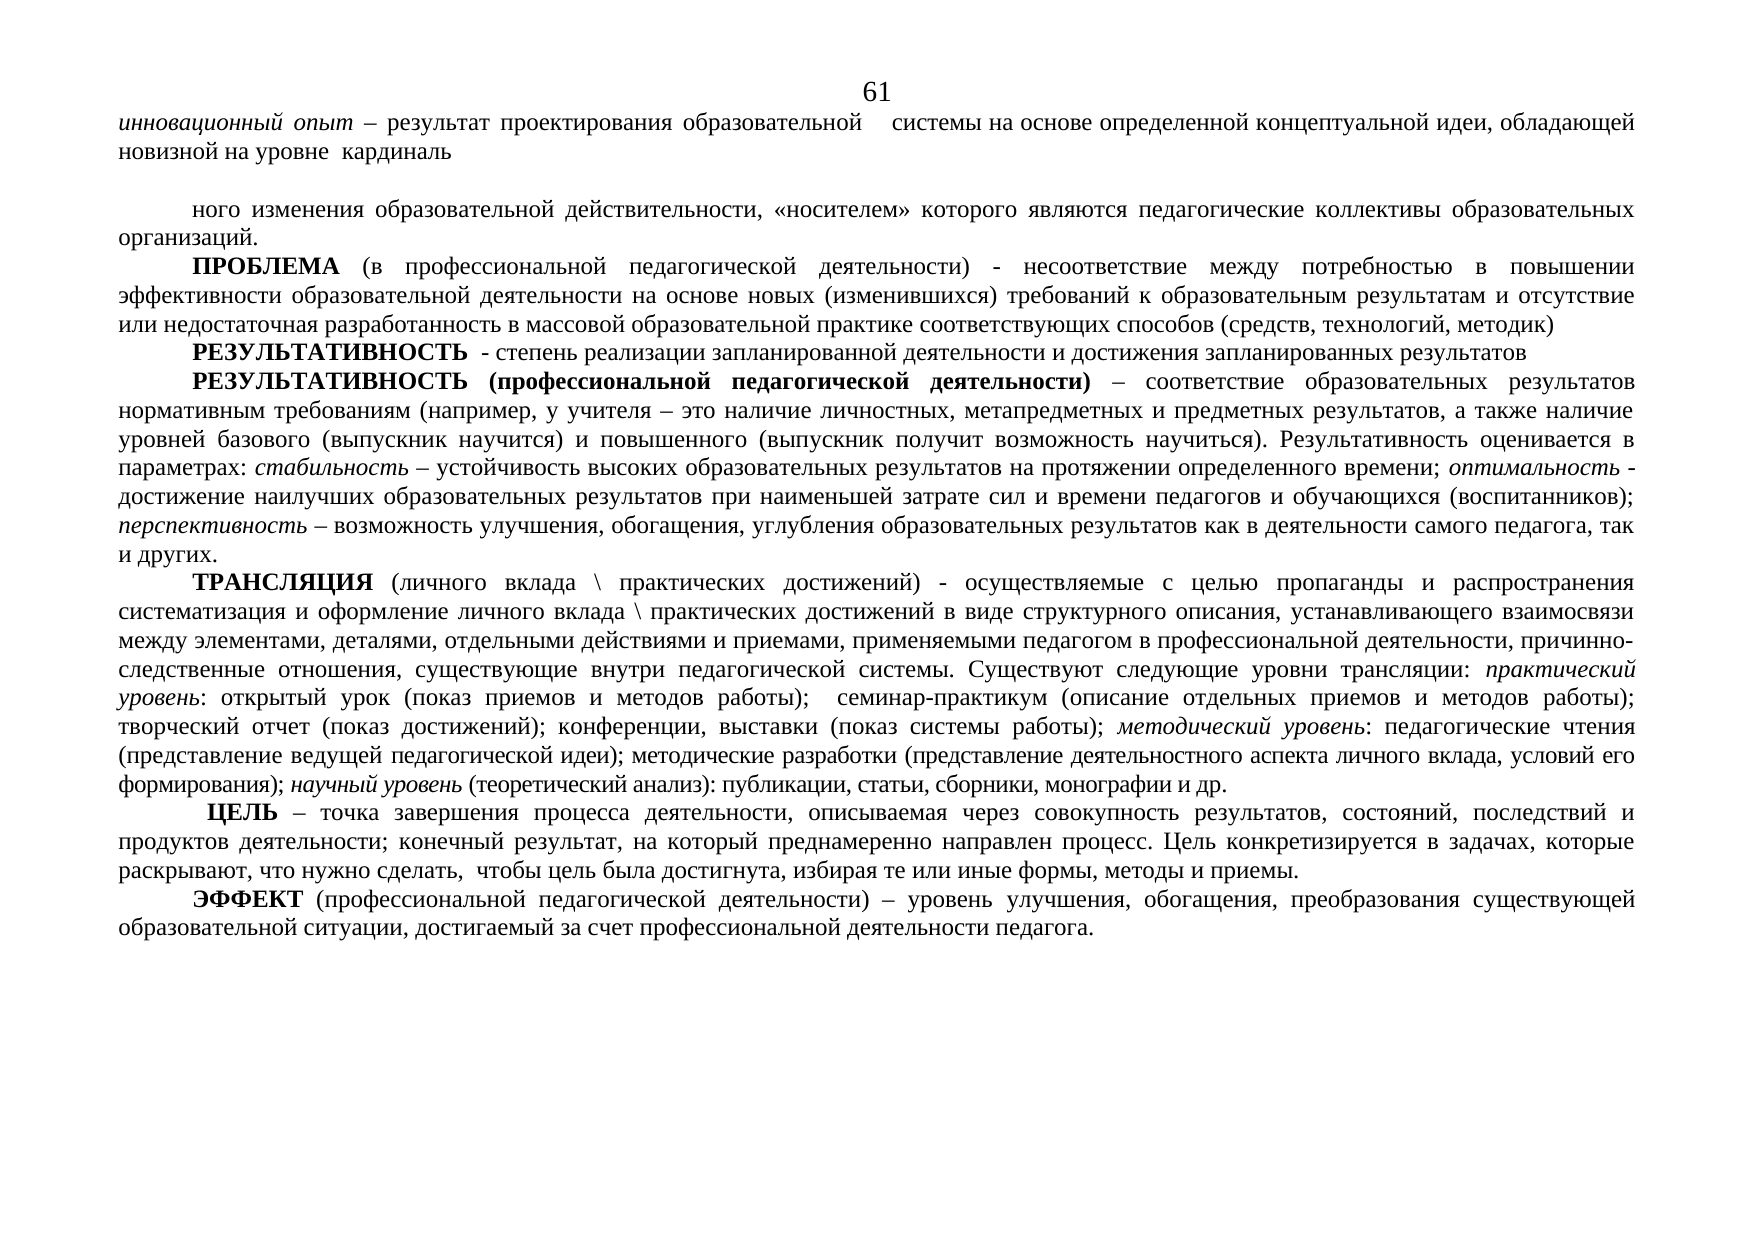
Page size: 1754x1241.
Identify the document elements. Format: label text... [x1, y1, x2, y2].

list ЦЕЛЬ – точка завершения процесса деятельности, описываемая через совокупность результатов, состояний, последствий и продуктов деятельности; конечный результат, на который преднамеренно направлен процесс. Цель конкретизируется в задачах, которые раскрывают, что нужно сделать, чтобы цель была достигнута, избирая те или иные формы, методы и приемы. [118, 797, 1636, 884]
list РЕЗУЛЬТАТИВНОСТЬ - степень реализации запланированной деятельности и достижения запланированных результатов [118, 337, 1636, 366]
list РЕЗУЛЬТАТИВНОСТЬ (профессиональной педагогической деятельности) – соответствие образовательных результатов нормативным требованиям (например, у учителя – это наличие личностных, метапредметных и предметных результатов, а также наличие уровней базового (выпускник научится) и повышенного (выпускник получит возможность научиться). Результативность оценивается в параметрах: стабильность – устойчивость высоких образовательных результатов на протяжении определенного времени; оптимальность - достижение наилучших образовательных результатов при наименьшей затрате сил и времени педагогов и обучающихся (воспитанников); перспективность – возможность улучшения, обогащения, углубления образовательных результатов как в деятельности самого педагога, так и других. [118, 366, 1636, 567]
list ПРОБЛЕМА (в профессиональной педагогической деятельности) - несоответствие между потребностью в повышении эффективности образовательной деятельности на основе новых (изменившихся) требований к образовательным результатам и отсутствие или недостаточная разработанность в массовой образовательной практике соответствующих способов (средств, технологий, методик) [118, 251, 1636, 337]
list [118, 107, 1636, 165]
text ЭФФЕКТ (профессиональной педагогической деятельности) – уровень улучшения, обогащения, преобразования существующей образовательной ситуации, достигаемый за счет профессиональной деятельности педагога. [118, 884, 1636, 941]
list ТРАНСЛЯЦИЯ (личного вклада \ практических достижений) - осуществляемые с целью пропаганды и распространения систематизация и оформление личного вклада \ практических достижений в виде структурного описания, устанавливающего взаимосвязи между элементами, деталями, отдельными действиями и приемами, применяемыми педагогом в профессиональной деятельности, причинно-следственные отношения, существующие внутри педагогической системы. Существуют следующие уровни трансляции: практический уровень: открытый урок (показ приемов и методов работы); семинар-практикум (описание отдельных приемов и методов работы); творческий отчет (показ достижений); конференции, выставки (показ системы работы); методический уровень: педагогические чтения (представление ведущей педагогической идеи); методические разработки (представление деятельностного аспекта личного вклада, условий его формирования); научный уровень (теоретический анализ): публикации, статьи, сборники, монографии и др. [118, 567, 1636, 797]
list ного изменения образовательной действительности, «носителем» которого являются педагогические коллективы образовательных организаций. [118, 194, 1636, 251]
